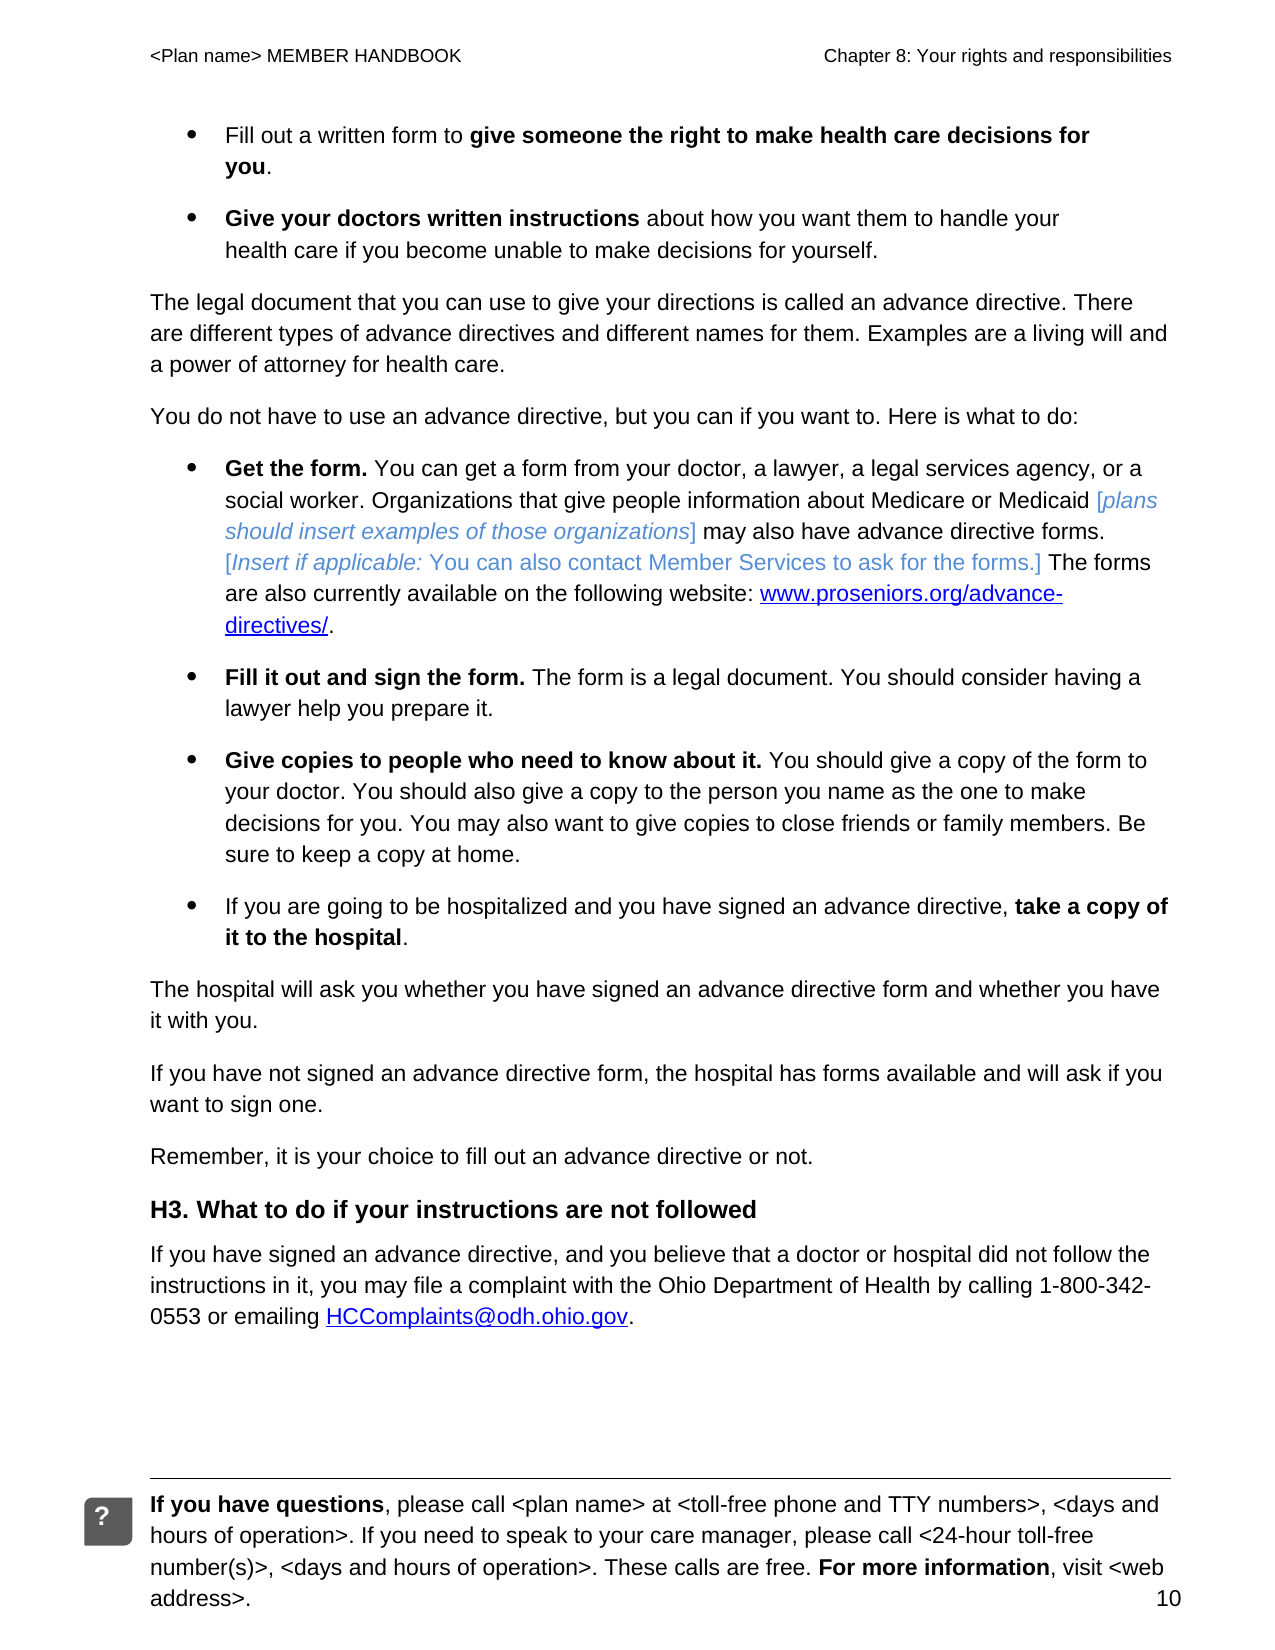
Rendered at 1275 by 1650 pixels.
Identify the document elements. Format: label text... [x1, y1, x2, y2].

text Remember, it is your choice to fill out an advance directive or not. [150, 1139, 1171, 1171]
text If you have signed an advance directive, and you believe that a doctor or hospital did not follow the instructions in it, you may file a complaint with the Ohio Department of Health by calling 1-800-342-0553 or emailing HCComplaints@odh.ohio.gov. [150, 1237, 1171, 1331]
list Give copies to people who need to know about it. You should give a copy of the form to your doctor. You should also give a copy to the person you name as the one to make decisions for you. You may also want to give copies to close friends or family members. Be sure to keep a copy at home. [187, 743, 1171, 868]
text The legal document that you can use to give your directions is called an advance directive. There are different types of advance directives and different names for them. Examples are a living will and a power of attorney for health care. [150, 285, 1171, 379]
list Give your doctors written instructions about how you want them to handle your health care if you become unable to make decisions for yourself. [187, 202, 1096, 264]
text You do not have to use an advance directive, but you can if you want to. Here is what to do: [150, 400, 1171, 431]
list Get the form. You can get a form from your doctor, a lawyer, a legal services agency, or a social worker. Organizations that give people information about Medicare or Medicaid [plans should insert examples of those organizations] may also have advance directive forms. [Insert if applicable: You can also contact Member Services to ask for the forms.] The forms are also currently available on the following website: www.proseniors.org/advance-directives/. [187, 452, 1171, 639]
text The hospital will ask you whether you have signed an advance directive form and whether you have it with you. [150, 973, 1171, 1035]
list Fill it out and sign the form. The form is a legal document. You should consider having a lawyer help you prepare it. [187, 660, 1171, 723]
list Fill out a written form to give someone the right to make health care decisions for you. [187, 118, 1096, 181]
list If you are going to be hospitalized and you have signed an advance directive, take a copy of it to the hospital. [187, 889, 1171, 952]
text If you have not signed an advance directive form, the hospital has forms available and will ask if you want to sign one. [150, 1056, 1171, 1118]
subtitle H3. What to do if your instructions are not followed [150, 1191, 1096, 1225]
